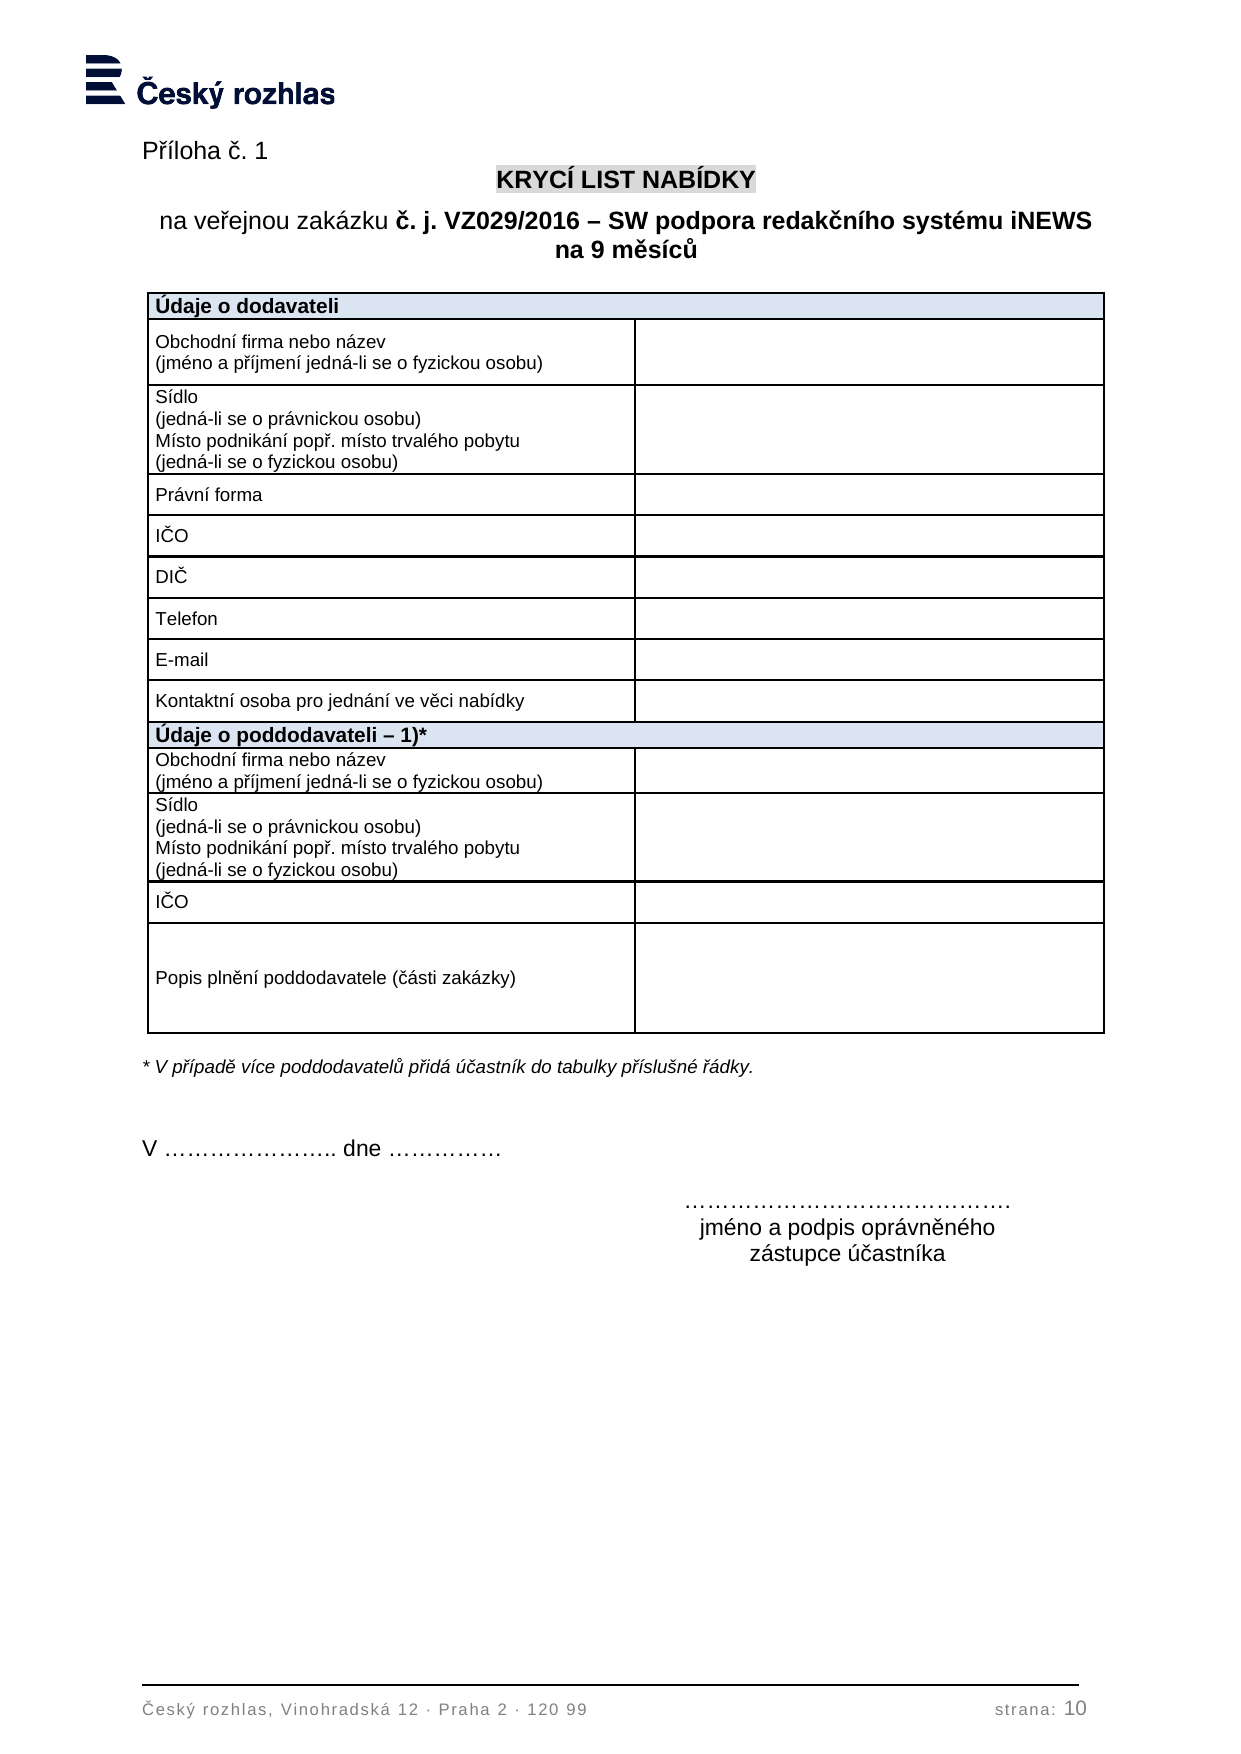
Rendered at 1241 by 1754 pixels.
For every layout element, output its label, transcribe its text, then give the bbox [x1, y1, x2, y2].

table_cell Telefon [149, 599, 634, 638]
picture [86, 55, 335, 109]
table_cell [636, 558, 1103, 597]
table_header Údaje o dodavateli [149, 294, 1103, 318]
table_cell [636, 386, 1103, 473]
text Krycí list nabídky [142, 164, 1110, 193]
table_cell Údaje o poddodavateli – 1)* [149, 723, 1103, 747]
table_cell Právní forma [149, 475, 634, 514]
table_cell [636, 320, 1103, 384]
table_cell Kontaktní osoba pro jednání ve věci nabídky [149, 681, 634, 721]
table_cell Sídlo (jedná-li se o právnickou osobu) Místo podnikání popř. místo trvalého pobytu (jedná-li se o fyzickou osobu) [149, 386, 634, 473]
table_cell [636, 599, 1103, 638]
text zástupce účastníka [584, 1240, 1110, 1266]
table_cell [636, 924, 1103, 1032]
text V ………………….. dne …………… [142, 1135, 1110, 1161]
table_cell [636, 475, 1103, 514]
text * V případě více poddodavatelů přidá účastník do tabulky příslušné řádky. [142, 1056, 1110, 1077]
text Příloha č. 1 [142, 136, 1110, 164]
table_cell [636, 516, 1103, 555]
text jméno a podpis oprávněného [584, 1214, 1110, 1240]
table_cell Popis plnění poddodavatele (části zakázky) [149, 924, 634, 1032]
table_cell [636, 794, 1103, 880]
table_cell E-mail [149, 640, 634, 679]
table_cell [636, 681, 1103, 721]
table_cell [636, 749, 1103, 792]
table_cell [636, 883, 1103, 922]
table_cell IČO [149, 516, 634, 555]
text ……………………………………. [658, 1187, 1110, 1214]
table_cell DIČ [149, 558, 634, 597]
table_cell [636, 640, 1103, 679]
table_cell Obchodní firma nebo název (jméno a příjmení jedná-li se o fyzickou osobu) [149, 320, 634, 384]
text na veřejnou zakázku č. j. VZ029/2016 – SW podpora redakčního systému iNEWS na 9 měsíců [142, 206, 1110, 263]
table_cell Sídlo (jedná-li se o právnickou osobu) Místo podnikání popř. místo trvalého pobytu (jedná-li se o fyzickou osobu) [149, 794, 634, 880]
table_cell Obchodní firma nebo název (jméno a příjmení jedná-li se o fyzickou osobu) [149, 749, 634, 792]
table_cell IČO [149, 883, 634, 922]
